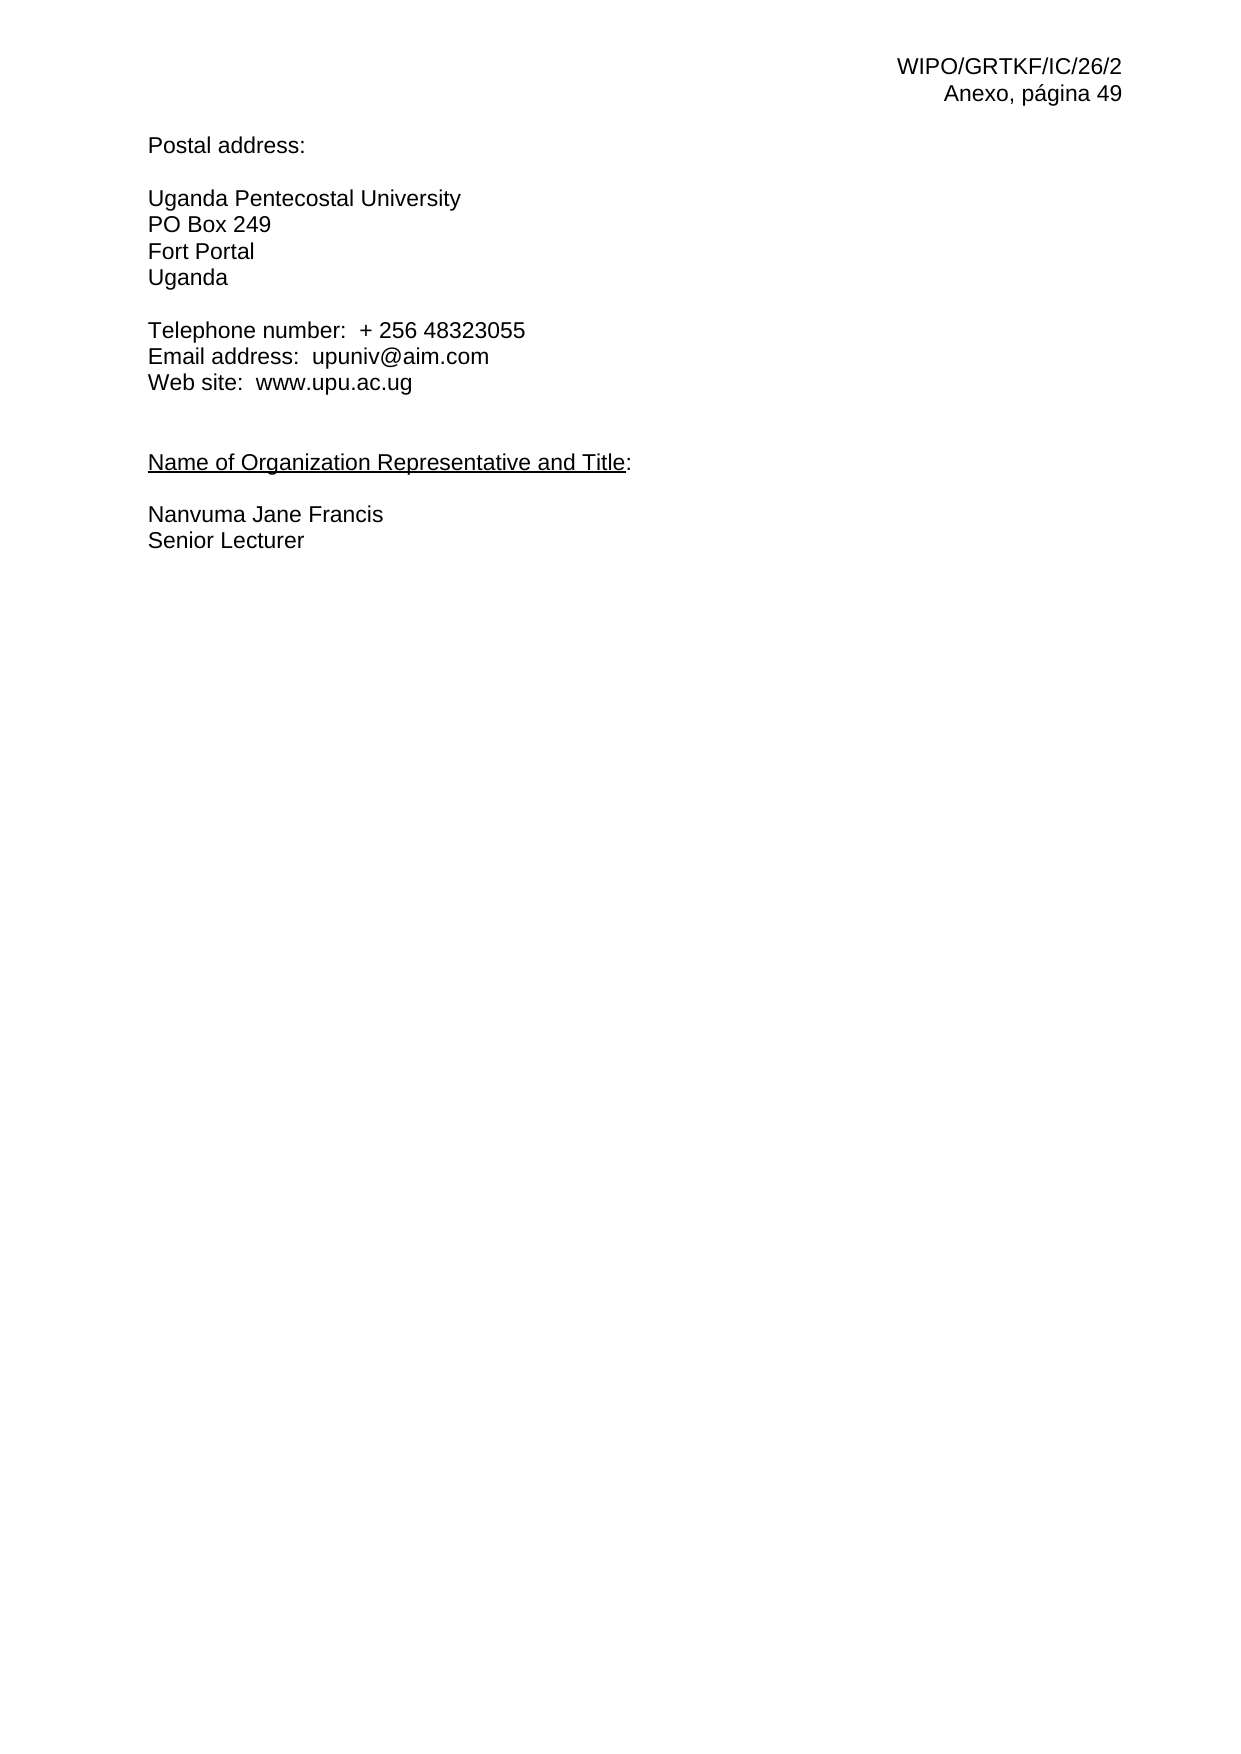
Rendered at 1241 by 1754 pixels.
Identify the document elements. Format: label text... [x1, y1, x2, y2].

text PO Box 249 [148, 211, 1122, 238]
text Postal address: [148, 132, 1122, 158]
text Uganda [148, 264, 1122, 290]
text Uganda Pentecostal University [148, 185, 1122, 211]
text Web site: www.upu.ac.ug [148, 369, 1122, 396]
text Nanvuma Jane Francis [148, 501, 1122, 527]
text Senior Lecturer [148, 527, 1122, 554]
text Name of Organization Representative and Title: [148, 448, 1122, 475]
text Email address: upuniv@aim.com [148, 343, 1122, 369]
text Telephone number: + 256 48323055 [148, 317, 1122, 343]
text Fort Portal [148, 238, 1122, 264]
